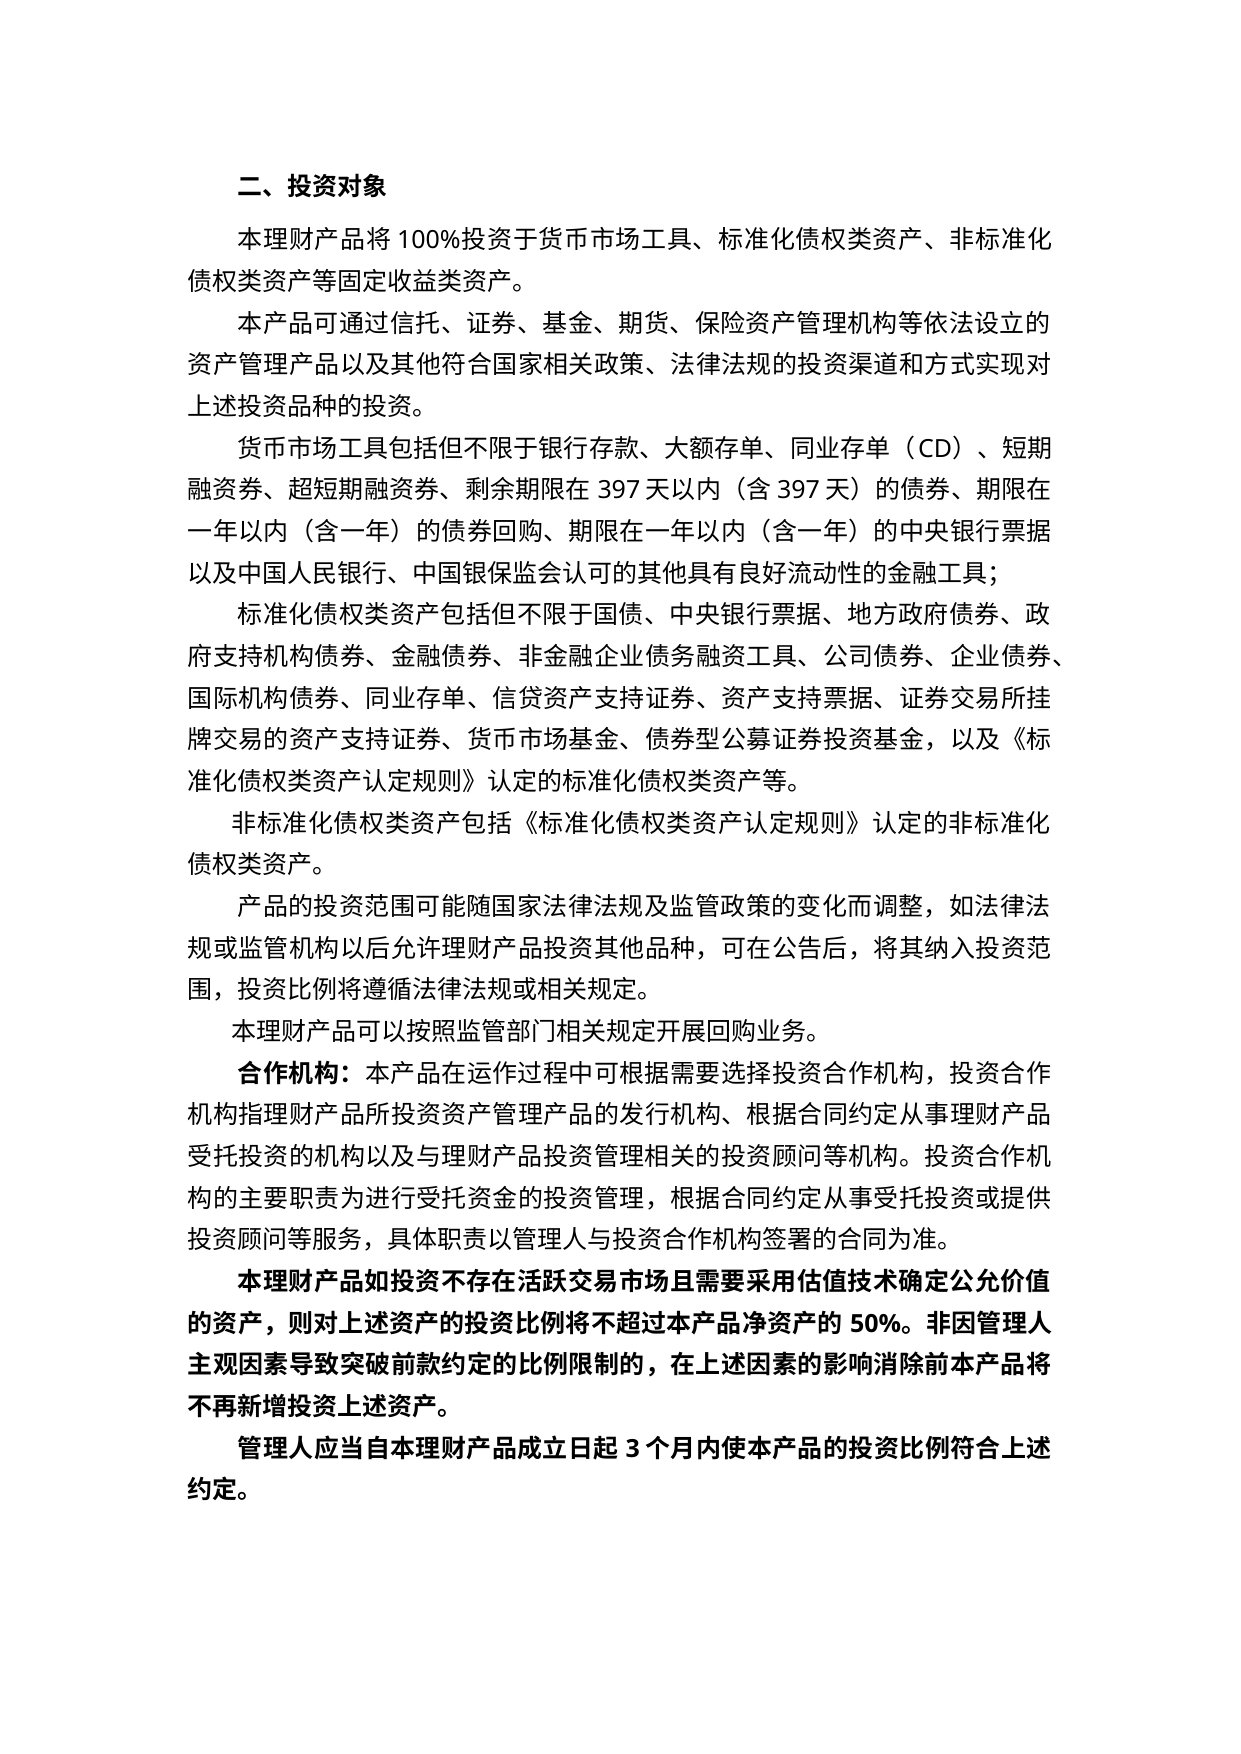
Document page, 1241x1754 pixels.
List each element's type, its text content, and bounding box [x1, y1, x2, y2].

text 非标准化债权类资产包括《标准化债权类资产认定规则》认定的非标准化债权类资产。 [187, 803, 1053, 881]
text 本理财产品如投资不存在活跃交易市场且需要采用估值技术确定公允价值的资产，则对上述资产的投资比例将不超过本产品净资产的50%。非因管理人主观因素导致突破前款约定的比例限制的，在上述因素的影响消除前本产品将不再新增投资上述资产。 [187, 1262, 1053, 1423]
text 本产品可通过信托、证券、基金、期货、保险资产管理机构等依法设立的资产管理产品以及其他符合国家相关政策、法律法规的投资渠道和方式实现对上述投资品种的投资。 [187, 303, 1053, 423]
text 本理财产品可以按照监管部门相关规定开展回购业务。 [187, 1012, 1053, 1048]
text 标准化债权类资产包括但不限于国债、中央银行票据、地方政府债券、政府支持机构债券、金融债券、非金融企业债务融资工具、公司债券、企业债券、国际机构债券、同业存单、信贷资产支持证券、资产支持票据、证券交易所挂牌交易的资产支持证券、货币市场基金、债券型公募证券投资基金，以及《标准化债权类资产认定规则》认定的标准化债权类资产等。 [187, 595, 1053, 798]
text 产品的投资范围可能随国家法律法规及监管政策的变化而调整，如法律法规或监管机构以后允许理财产品投资其他品种，可在公告后，将其纳入投资范围，投资比例将遵循法律法规或相关规定。 [187, 887, 1053, 1006]
text 管理人应当自本理财产品成立日起3个月内使本产品的投资比例符合上述约定。 [187, 1428, 1053, 1506]
text 货币市场工具包括但不限于银行存款、大额存单、同业存单（CD）、短期融资券、超短期融资券、剩余期限在397天以内（含397天）的债券、期限在一年以内（含一年）的债券回购、期限在一年以内（含一年）的中央银行票据以及中国人民银行、中国银保监会认可的其他具有良好流动性的金融工具； [187, 428, 1053, 589]
text 合作机构：本产品在运作过程中可根据需要选择投资合作机构，投资合作机构指理财产品所投资资产管理产品的发行机构、根据合同约定从事理财产品受托投资的机构以及与理财产品投资管理相关的投资顾问等机构。投资合作机构的主要职责为进行受托资金的投资管理，根据合同约定从事受托投资或提供投资顾问等服务，具体职责以管理人与投资合作机构签署的合同为准。 [187, 1053, 1053, 1256]
text 本理财产品将100%投资于货币市场工具、标准化债权类资产、非标准化债权类资产等固定收益类资产。 [187, 220, 1053, 298]
list 投资对象 [187, 162, 1053, 204]
